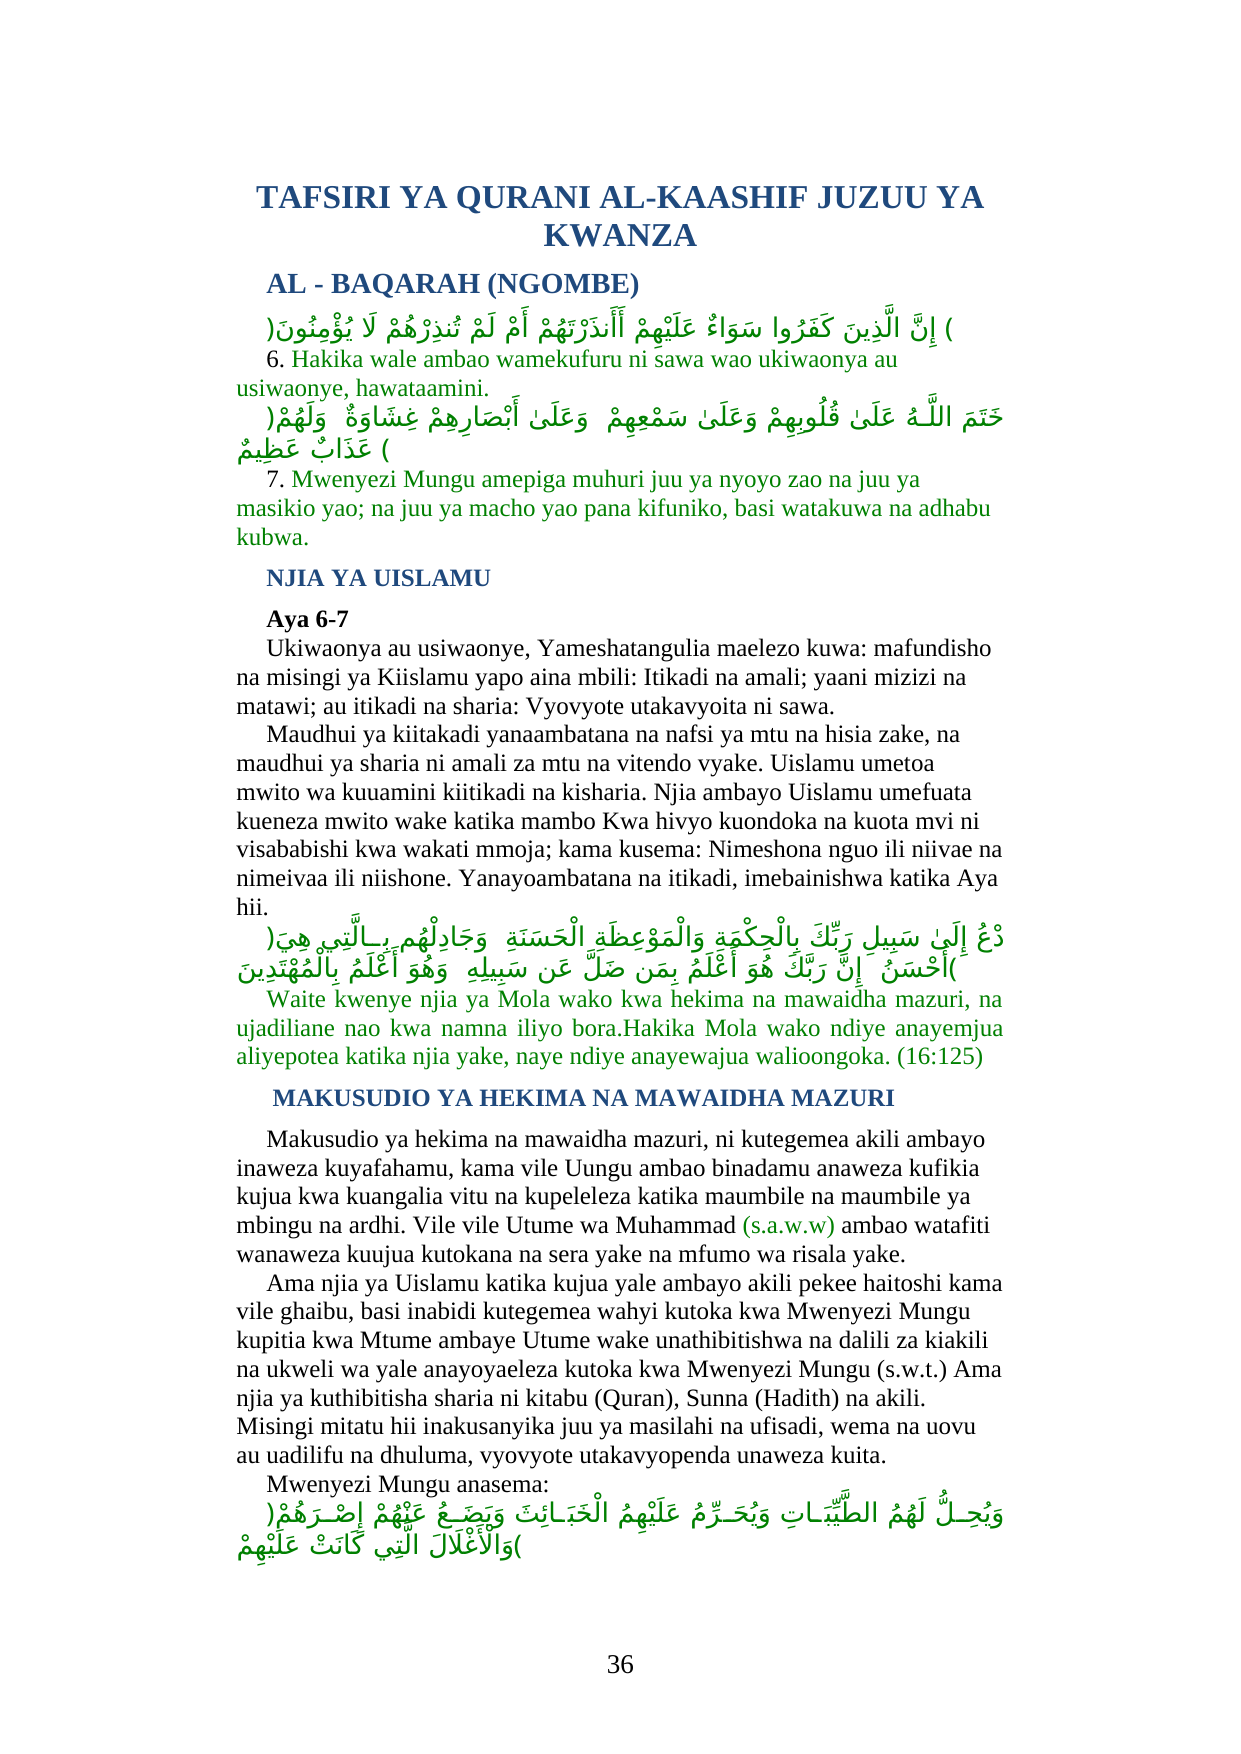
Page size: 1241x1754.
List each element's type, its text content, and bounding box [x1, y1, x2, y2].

text ﴿وَيُحِلُّ لَهُمُ الطَّيِّبَاتِ وَيُحَرِّمُ عَلَيْهِمُ الْخَبَائِثَ وَيَضَعُ عَنْهُمْ إِصْرَهُمْ وَالْأَغْلَالَ الَّتِي كَانَتْ عَلَيْهِمْ﴾ [236, 1498, 1004, 1561]
text Maudhui ya kiitakadi yanaambatana na nafsi ya mtu na hisia zake, na maudhui ya sharia ni amali za mtu na vitendo vyake. Uislamu umetoa mwito wa kuuamini kiitikadi na kisharia. Njia ambayo Uislamu umefuata kueneza mwito wake katika mambo Kwa hivyo kuondoka na kuota mvi ni visababishi kwa wakati mmoja; kama kusema: Nimeshona nguo ili niivae na nimeivaa ili niishone. Yanayoambatana na itikadi, imebainishwa katika Aya hii. [236, 719, 1004, 921]
text Aya 6-7 [236, 604, 1004, 633]
text Makusudio ya hekima na mawaidha mazuri, ni kutegemea akili ambayo inaweza kuyafahamu, kama vile Uungu ambao binadamu anaweza kufikia kujua kwa kuangalia vitu na kupeleleza katika maumbile na maumbile ya mbingu na ardhi. Vile vile Utume wa Muhammad (s.a.w.w) ambao watafiti wanaweza kuujua kutokana na sera yake na mfumo wa risala yake. [236, 1124, 1004, 1268]
text ﴿دْعُ إِلَىٰ سَبِيلِ رَبِّكَ بِالْحِكْمَةِ وَالْمَوْعِظَةِ الْحَسَنَةِ وَجَادِلْهُم بِالَّتِي هِيَ أَحْسَنُ إِنَّ رَبَّكَ هُوَ أَعْلَمُ بِمَن ضَلَّ عَن سَبِيلِهِ وَهُوَ أَعْلَمُ بِالْمُهْتَدِينَ﴾ [236, 921, 1004, 984]
text Ukiwaonya au usiwaonye, Yameshatangulia maelezo kuwa: mafundisho na misingi ya Kiislamu yapo aina mbili: Itikadi na amali; yaani mizizi na matawi; au itikadi na sharia: Vyovyote utakavyoita ni sawa. [236, 633, 1004, 719]
subtitle TAFSIRI YA QURANI AL-KAASHIF JUZUU YA KWANZA [236, 177, 1004, 254]
subtitle AL - BAQARAH (NGOMBE) [236, 266, 1004, 300]
subtitle NJIA YA UISLAMU [236, 563, 1004, 592]
text 6. Hakika wale ambao wamekufuru ni sawa wao ukiwaonya au usiwaonye, hawataamini. [236, 344, 1004, 401]
text Waite kwenye njia ya Mola wako kwa hekima na mawaidha mazuri, na ujadiliane nao kwa namna iliyo bora.Hakika Mola wako ndiye anayemjua aliyepotea katika njia yake, naye ndiye anayewajua walioongoka. (16:125) [236, 984, 1004, 1070]
subtitle MAKUSUDIO YA HEKIMA NA MAWAIDHA MAZURI [236, 1083, 1004, 1111]
text Mwenyezi Mungu anasema: [236, 1469, 1004, 1498]
text ﴿خَتَمَ اللَّـهُ عَلَىٰ قُلُوبِهِمْ وَعَلَىٰ سَمْعِهِمْ وَعَلَىٰ أَبْصَارِهِمْ غِشَاوَةٌ وَلَهُمْ عَذَابٌ عَظِيمٌ ﴾ [236, 401, 1004, 464]
text 7. Mwenyezi Mungu amepiga muhuri juu ya nyoyo zao na juu ya masikio yao; na juu ya macho yao pana kifuniko, basi watakuwa na adhabu kubwa. [236, 464, 1004, 551]
text ﴿إِنَّ الَّذِينَ كَفَرُوا سَوَاءٌ عَلَيْهِمْ أَأَنذَرْتَهُمْ أَمْ لَمْ تُنذِرْهُمْ لَا يُؤْمِنُونَ ﴾ [236, 312, 1004, 344]
text Ama njia ya Uislamu katika kujua yale ambayo akili pekee haitoshi kama vile ghaibu, basi inabidi kutegemea wahyi kutoka kwa Mwenyezi Mungu kupitia kwa Mtume ambaye Utume wake unathibitishwa na dalili za kiakili na ukweli wa yale anayoyaeleza kutoka kwa Mwenyezi Mungu (s.w.t.) Ama njia ya kuthibitisha sharia ni kitabu (Quran), Sunna (Hadith) na akili. Misingi mitatu hii inakusanyika juu ya masilahi na ufisadi, wema na uovu au uadilifu na dhuluma, vyovyote utakavyopenda unaweza kuita. [236, 1268, 1004, 1469]
